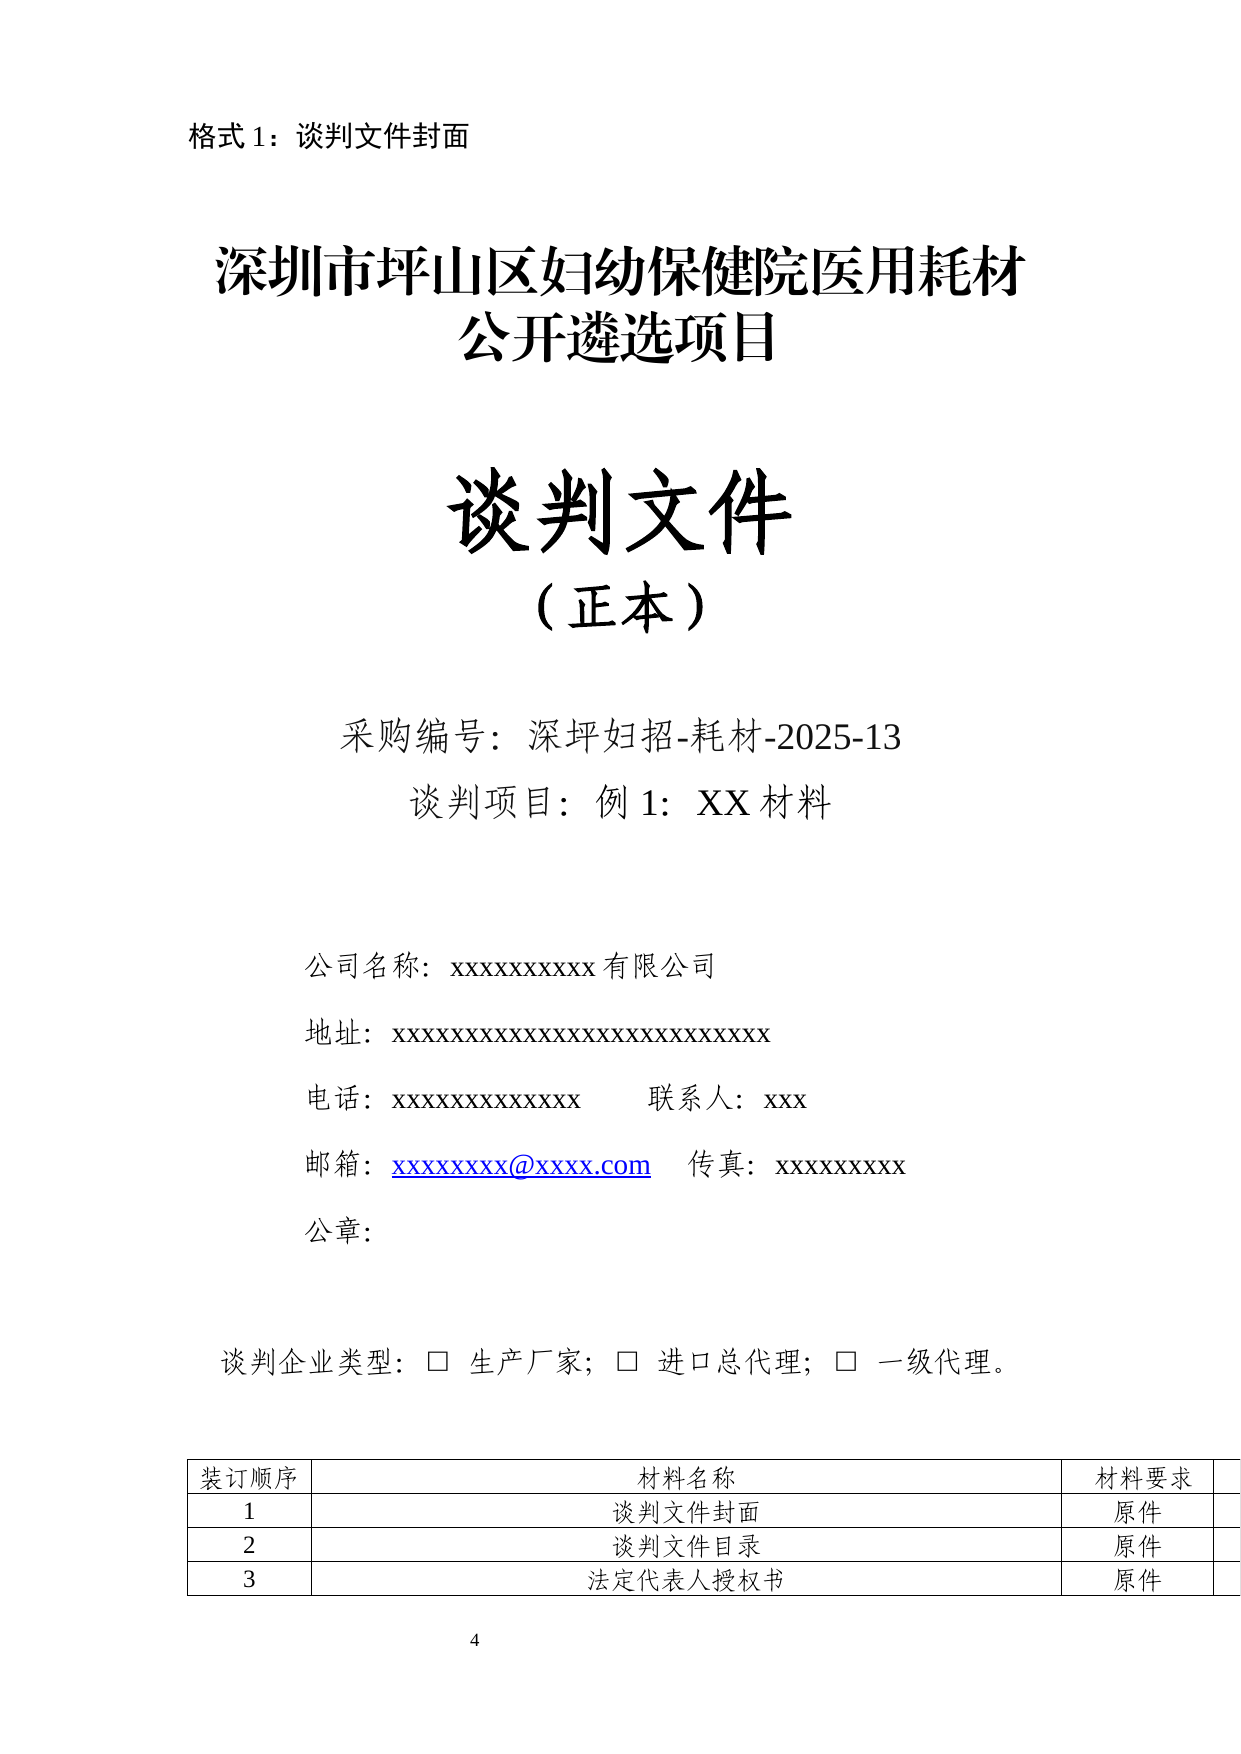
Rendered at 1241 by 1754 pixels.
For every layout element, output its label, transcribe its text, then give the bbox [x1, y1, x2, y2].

text 深圳市坪山区妇幼保健院医用耗材 [187, 241, 1053, 307]
table_cell 法定代表人授权书 [312, 1562, 1061, 1595]
table_cell [1214, 1494, 1240, 1527]
text 格式1：谈判文件封面 [187, 102, 1041, 167]
table_cell [1214, 1528, 1240, 1561]
text 公司名称：xxxxxxxxxx有限公司 [187, 932, 1053, 998]
text 公开遴选项目 [187, 307, 1053, 373]
table_cell 原件 [1062, 1494, 1213, 1527]
table_cell 2 [188, 1528, 311, 1561]
table_cell 3 [188, 1562, 311, 1595]
table_cell 原件 [1062, 1528, 1213, 1561]
text 采购编号：深坪妇招-耗材-2025-13 [187, 702, 1053, 768]
text 邮箱：xxxxxxxx@xxxx.com 传真：xxxxxxxxx [187, 1130, 1053, 1196]
table_cell 1 [188, 1494, 311, 1527]
text 地址：xxxxxxxxxxxxxxxxxxxxxxxxxx [187, 998, 1053, 1064]
text 谈判项目：例1：XX材料 [187, 768, 1053, 834]
text 谈判企业类型：□ 生产厂家；□ 进口总代理；□ 一级代理。 [187, 1327, 1053, 1393]
table_cell [1214, 1562, 1240, 1595]
table_header 材料名称 [312, 1460, 1061, 1493]
table_header 装订顺序 [188, 1460, 311, 1493]
table_header 页码 [1214, 1460, 1240, 1493]
table_header 材料要求 [1062, 1460, 1213, 1493]
text 谈判文件 [187, 439, 1053, 570]
text 电话：xxxxxxxxxxxxx 联系人：xxx [187, 1064, 1053, 1130]
text （正本） [187, 570, 1053, 636]
table_cell 原件 [1062, 1562, 1213, 1595]
table_cell 谈判文件目录 [312, 1528, 1061, 1561]
table_cell 谈判文件封面 [312, 1494, 1061, 1527]
text 公章： [187, 1196, 1053, 1262]
